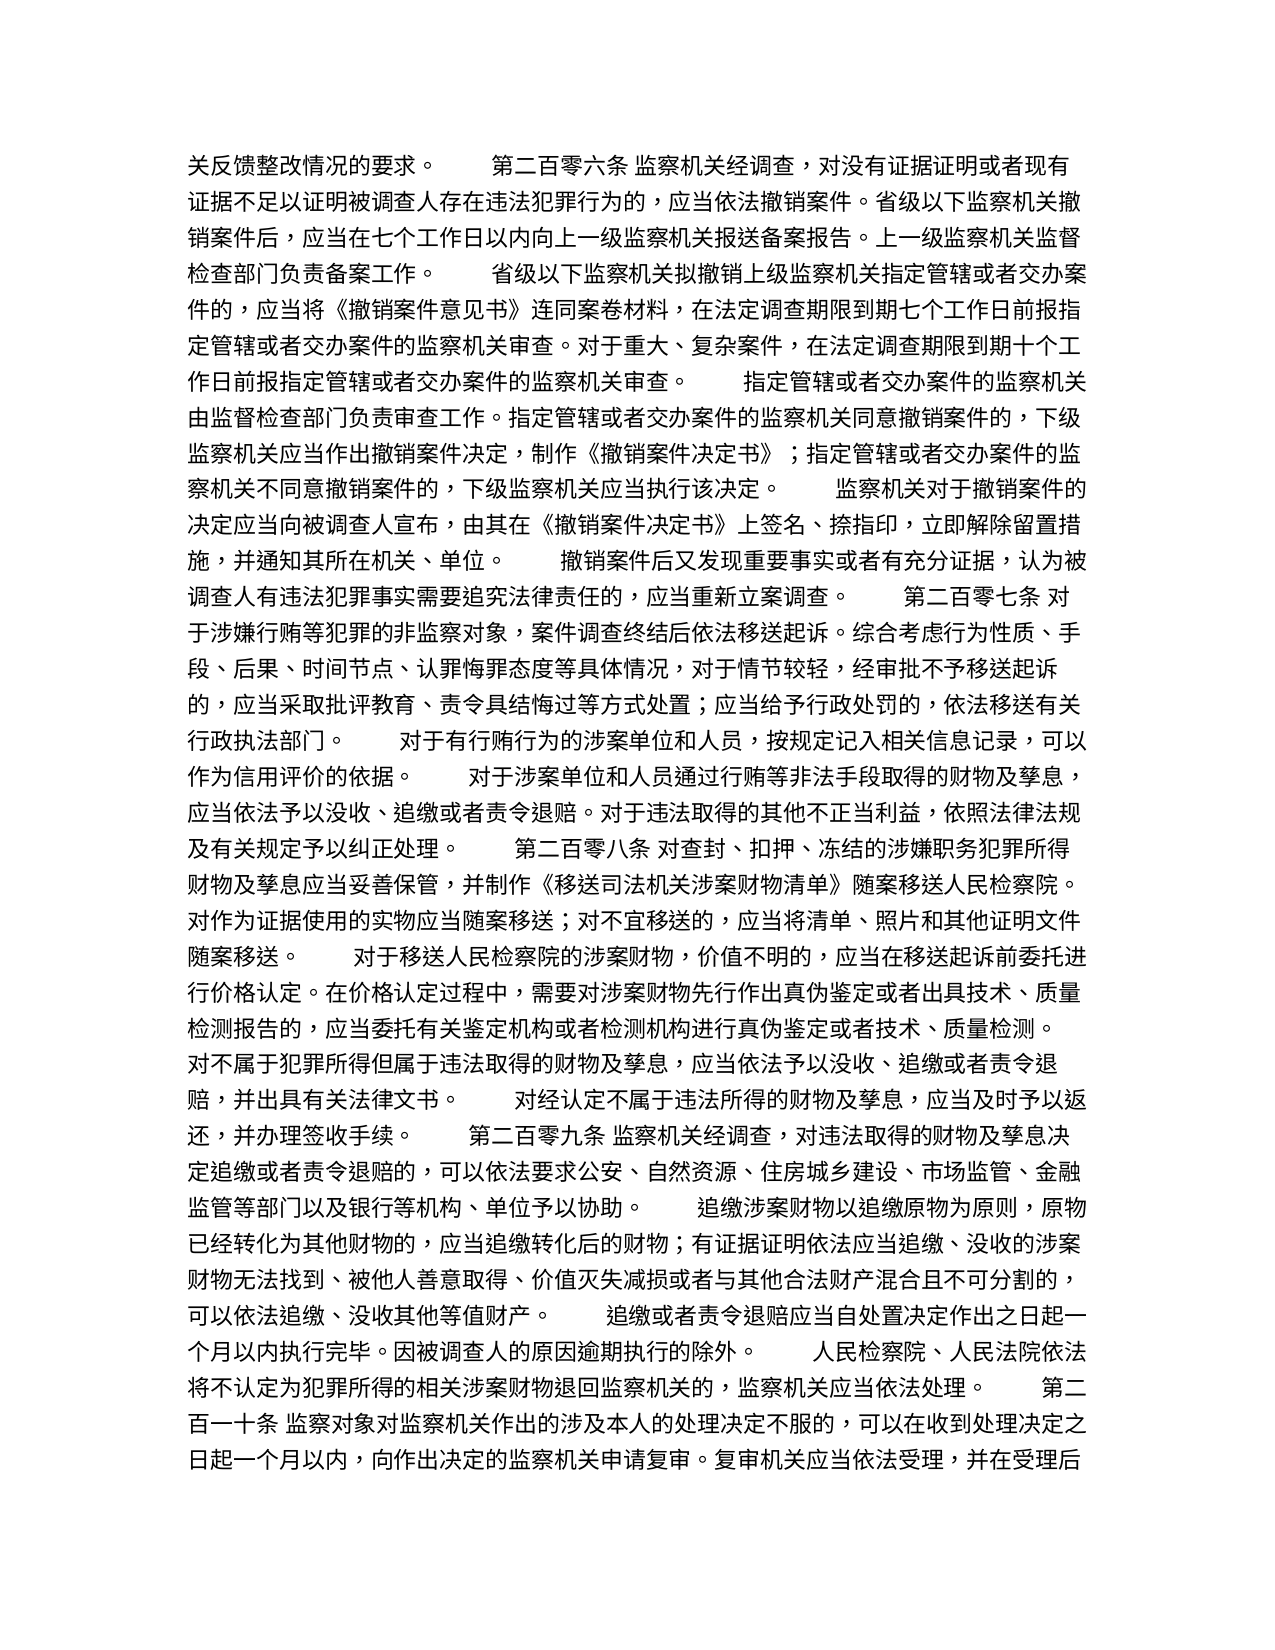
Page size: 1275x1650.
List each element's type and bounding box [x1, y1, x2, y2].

text [187, 150, 1087, 1475]
